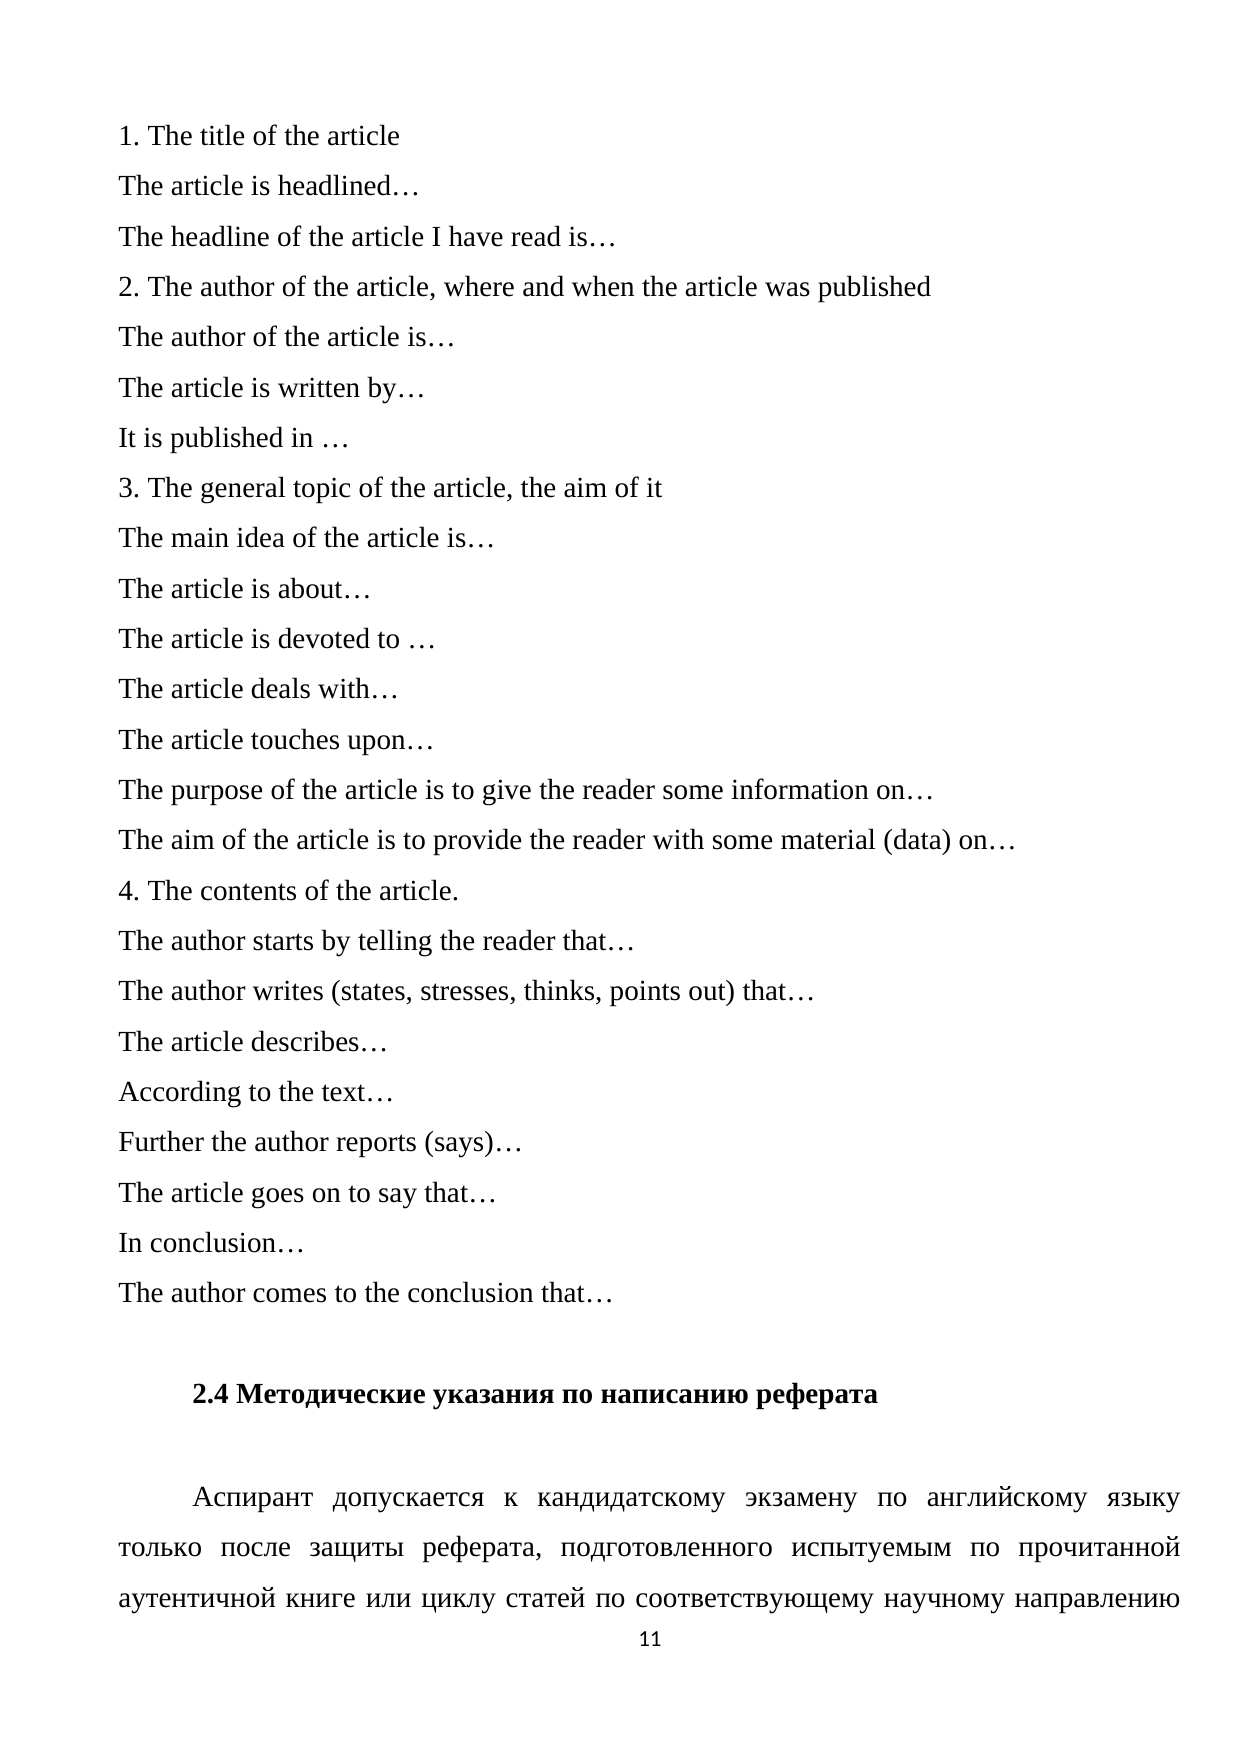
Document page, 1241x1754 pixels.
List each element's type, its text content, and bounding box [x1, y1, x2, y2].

text The article is headlined… [118, 168, 1181, 202]
text 2.4 Методические указания по написанию реферата [118, 1376, 1181, 1409]
text Further the author reports (says)… [118, 1124, 1181, 1158]
text In conclusion… [118, 1225, 1181, 1258]
text The purpose of the article is to give the reader some information on… [118, 772, 1181, 806]
text The author writes (states, stresses, thinks, points out) that… [118, 973, 1181, 1007]
text The headline of the article I have read is… [118, 219, 1181, 252]
text The article describes… [118, 1024, 1181, 1057]
text According to the text… [118, 1074, 1181, 1108]
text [118, 1479, 1181, 1613]
text The article deals with… [118, 672, 1181, 705]
text The author of the article is… [118, 319, 1181, 353]
text It is published in … [118, 420, 1181, 453]
text The author comes to the conclusion that… [118, 1275, 1181, 1309]
text 3. The general topic of the article, the aim of it [118, 470, 1181, 504]
text The main idea of the article is… [118, 521, 1181, 554]
text The aim of the article is to provide the reader with some material (data) on… [118, 822, 1181, 856]
text The article is about… [118, 571, 1181, 604]
text 4. The contents of the article. [118, 873, 1181, 906]
text 2. The author of the article, where and when the article was published [118, 269, 1181, 303]
text The article goes on to say that… [118, 1175, 1181, 1208]
text The article is devoted to … [118, 621, 1181, 655]
text The article touches upon… [118, 722, 1181, 755]
text The author starts by telling the reader that… [118, 923, 1181, 957]
text The article is written by… [118, 370, 1181, 403]
text 1. The title of the article [118, 118, 1181, 152]
